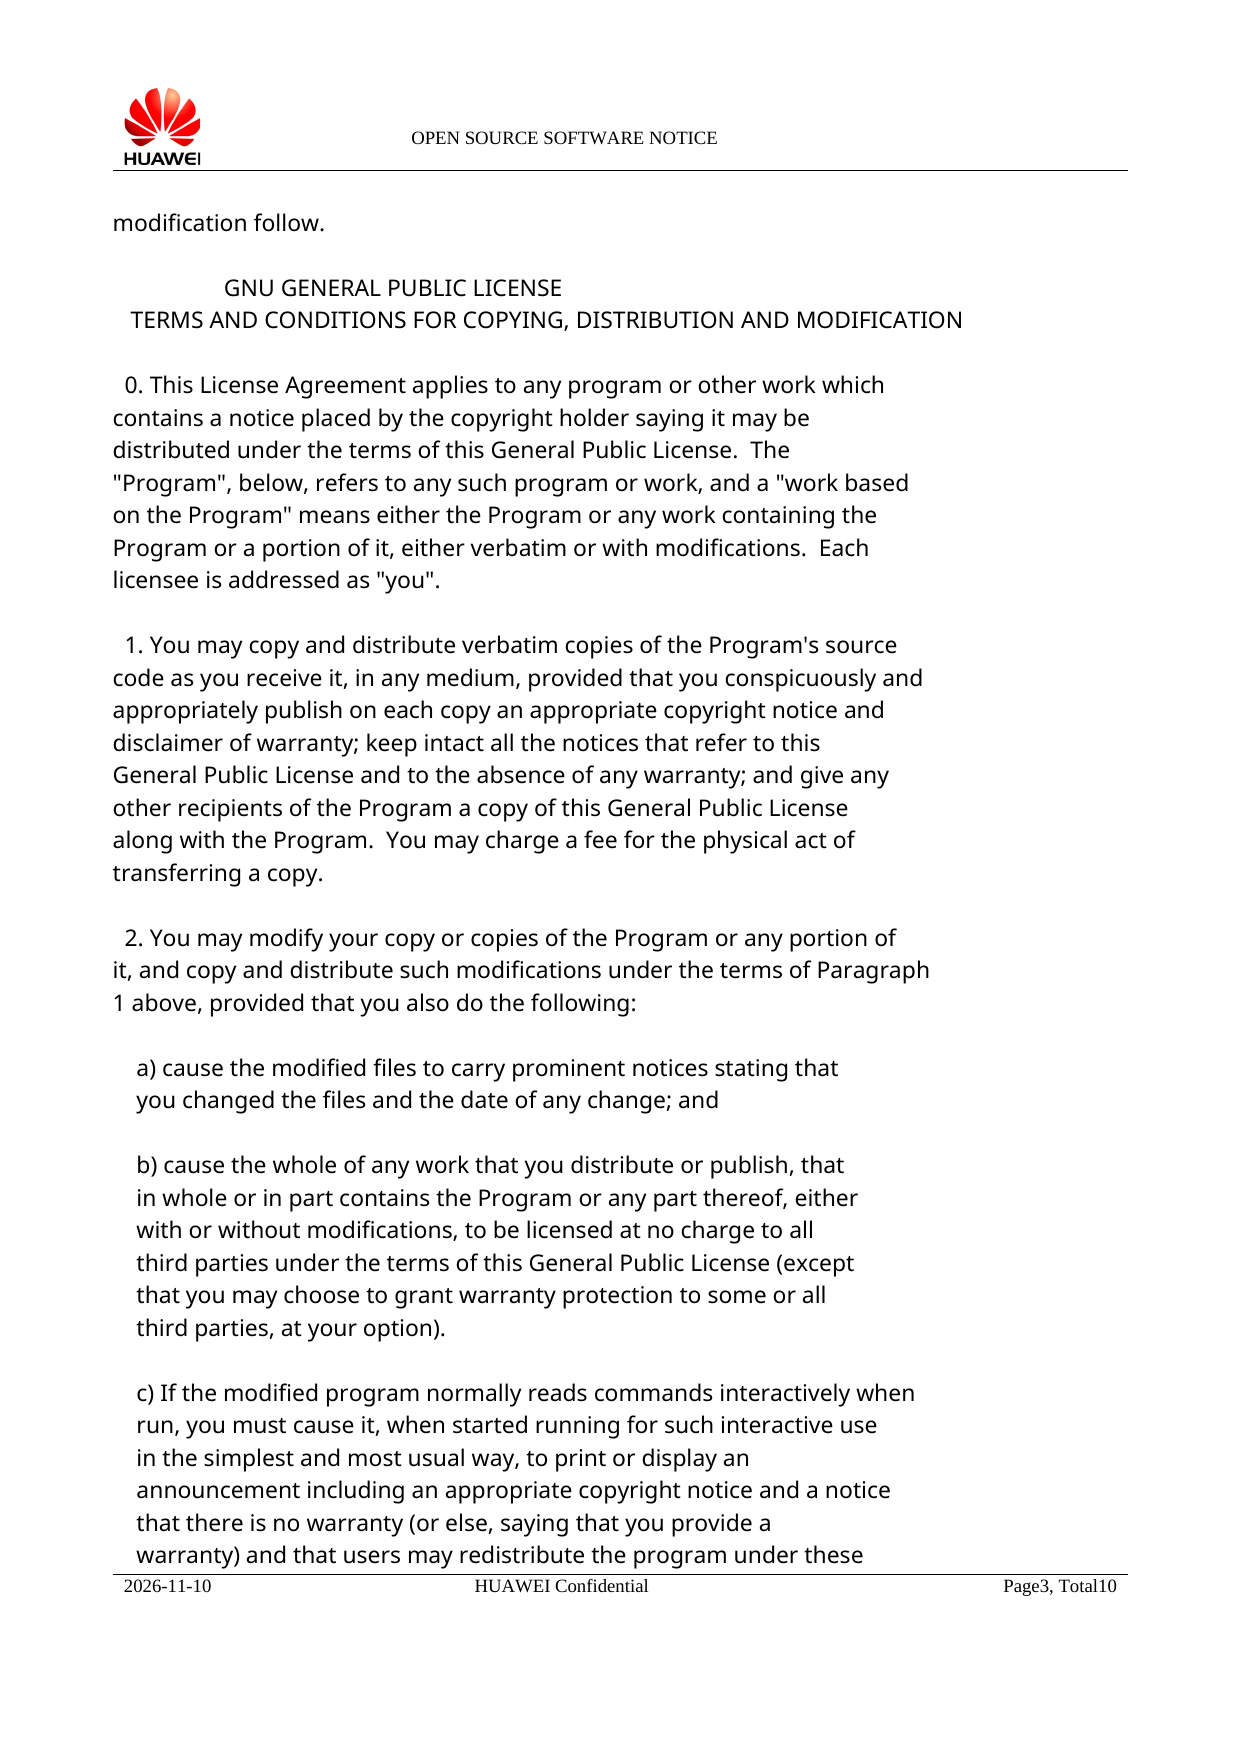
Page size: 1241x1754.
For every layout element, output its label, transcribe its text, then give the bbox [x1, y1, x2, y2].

text announcement including an appropriate copyright notice and a notice [112, 1474, 1128, 1506]
text on the Program" means either the Program or any work containing the [112, 499, 1128, 531]
text you changed the files and the date of any change; and [112, 1084, 1128, 1116]
text GNU GENERAL PUBLIC LICENSE [112, 271, 1128, 304]
text with or without modifications, to be licensed at no charge to all [112, 1214, 1128, 1246]
text appropriately publish on each copy an appropriate copyright notice and [112, 694, 1128, 726]
text third parties, at your option). [112, 1311, 1128, 1344]
text other recipients of the Program a copy of this General Public License [112, 791, 1128, 824]
text that there is no warranty (or else, saying that you provide a [112, 1506, 1128, 1539]
text in whole or in part contains the Program or any part thereof, either [112, 1181, 1128, 1214]
text 0. This License Agreement applies to any program or other work which [112, 369, 1128, 401]
text modification follow. [112, 206, 1128, 239]
text contains a notice placed by the copyright holder saying it may be [112, 401, 1128, 434]
text along with the Program. You may charge a fee for the physical act of [112, 824, 1128, 856]
text in the simplest and most usual way, to print or display an [112, 1441, 1128, 1474]
text third parties under the terms of this General Public License (except [112, 1246, 1128, 1279]
text 1. You may copy and distribute verbatim copies of the Program's source [112, 629, 1128, 661]
text TERMS AND CONDITIONS FOR COPYING, DISTRIBUTION AND MODIFICATION [112, 304, 1128, 336]
text 2. You may modify your copy or copies of the Program or any portion of [112, 921, 1128, 954]
text Program or a portion of it, either verbatim or with modifications. Each [112, 531, 1128, 564]
text a) cause the modified files to carry prominent notices stating that [112, 1051, 1128, 1084]
text disclaimer of warranty; keep intact all the notices that refer to this [112, 726, 1128, 759]
text c) If the modified program normally reads commands interactively when [112, 1376, 1128, 1409]
text that you may choose to grant warranty protection to some or all [112, 1279, 1128, 1311]
text code as you receive it, in any medium, provided that you conspicuously and [112, 661, 1128, 694]
text "Program", below, refers to any such program or work, and a "work based [112, 466, 1128, 499]
text warranty) and that users may redistribute the program under these [112, 1539, 1128, 1571]
text 1 above, provided that you also do the following: [112, 986, 1128, 1019]
text run, you must cause it, when started running for such interactive use [112, 1409, 1128, 1441]
picture [124, 88, 201, 165]
text b) cause the whole of any work that you distribute or publish, that [112, 1149, 1128, 1181]
text it, and copy and distribute such modifications under the terms of Paragraph [112, 954, 1128, 986]
text General Public License and to the absence of any warranty; and give any [112, 759, 1128, 791]
text transferring a copy. [112, 856, 1128, 889]
text licensee is addressed as "you". [112, 564, 1128, 596]
text distributed under the terms of this General Public License. The [112, 434, 1128, 466]
